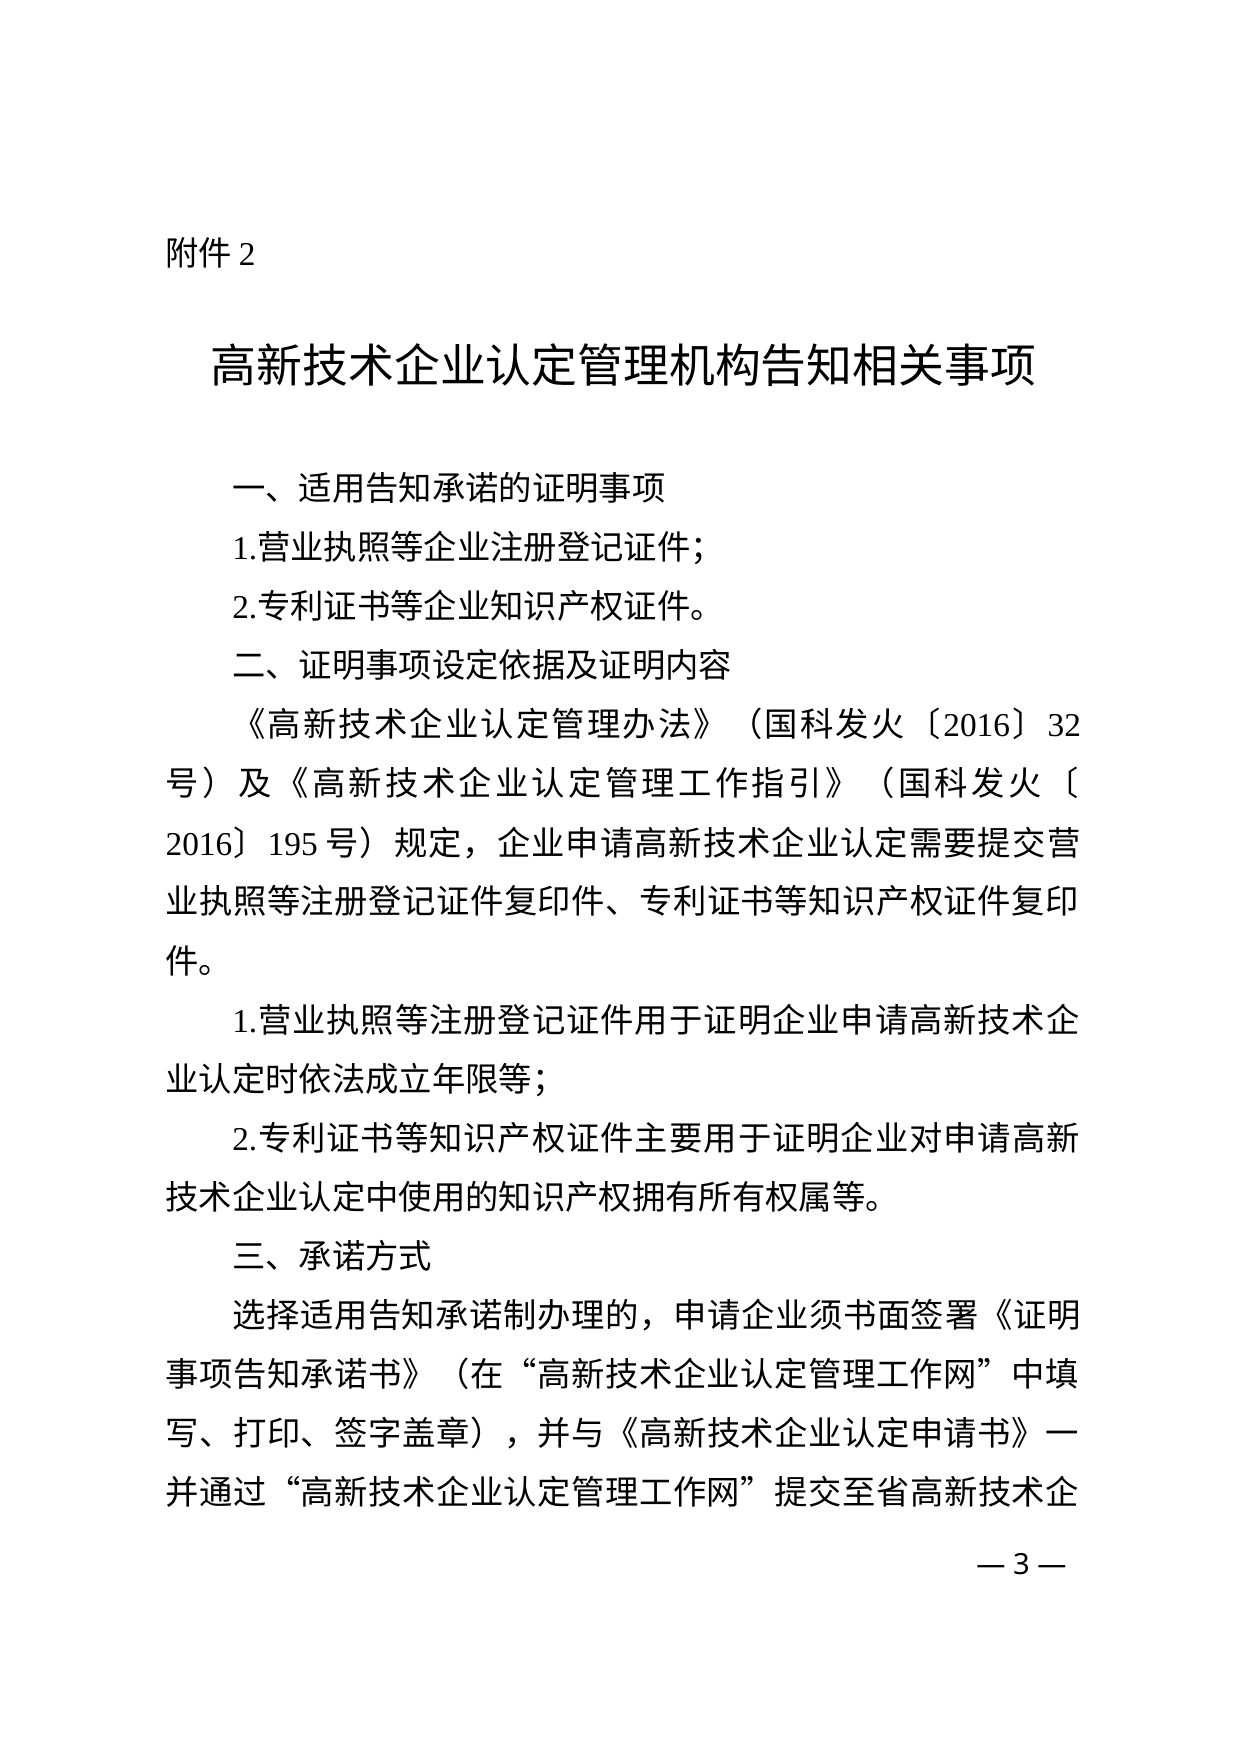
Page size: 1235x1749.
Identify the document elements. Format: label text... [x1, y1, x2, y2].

text 《高新技术企业认定管理办法》（国科发火〔2016〕32号）及《高新技术企业认定管理工作指引》（国科发火〔2016〕195号）规定，企业申请高新技术企业认定需要提交营业执照等注册登记证件复印件、专利证书等知识产权证件复印件。 [165, 689, 1081, 985]
text 高新技术企业认定管理机构告知相关事项 [165, 335, 1081, 394]
text 1.营业执照等注册登记证件用于证明企业申请高新技术企业认定时依法成立年限等； [165, 985, 1081, 1103]
text 三、承诺方式 [165, 1221, 1081, 1280]
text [165, 1280, 1081, 1516]
text 一、适用告知承诺的证明事项 [165, 453, 1081, 512]
text 1.营业执照等企业注册登记证件； [165, 512, 1081, 571]
text 2.专利证书等企业知识产权证件。 [165, 571, 1081, 631]
text 2.专利证书等知识产权证件主要用于证明企业对申请高新技术企业认定中使用的知识产权拥有所有权属等。 [165, 1103, 1081, 1221]
text 二、证明事项设定依据及证明内容 [165, 631, 1081, 689]
text 附件2 [165, 218, 1081, 277]
